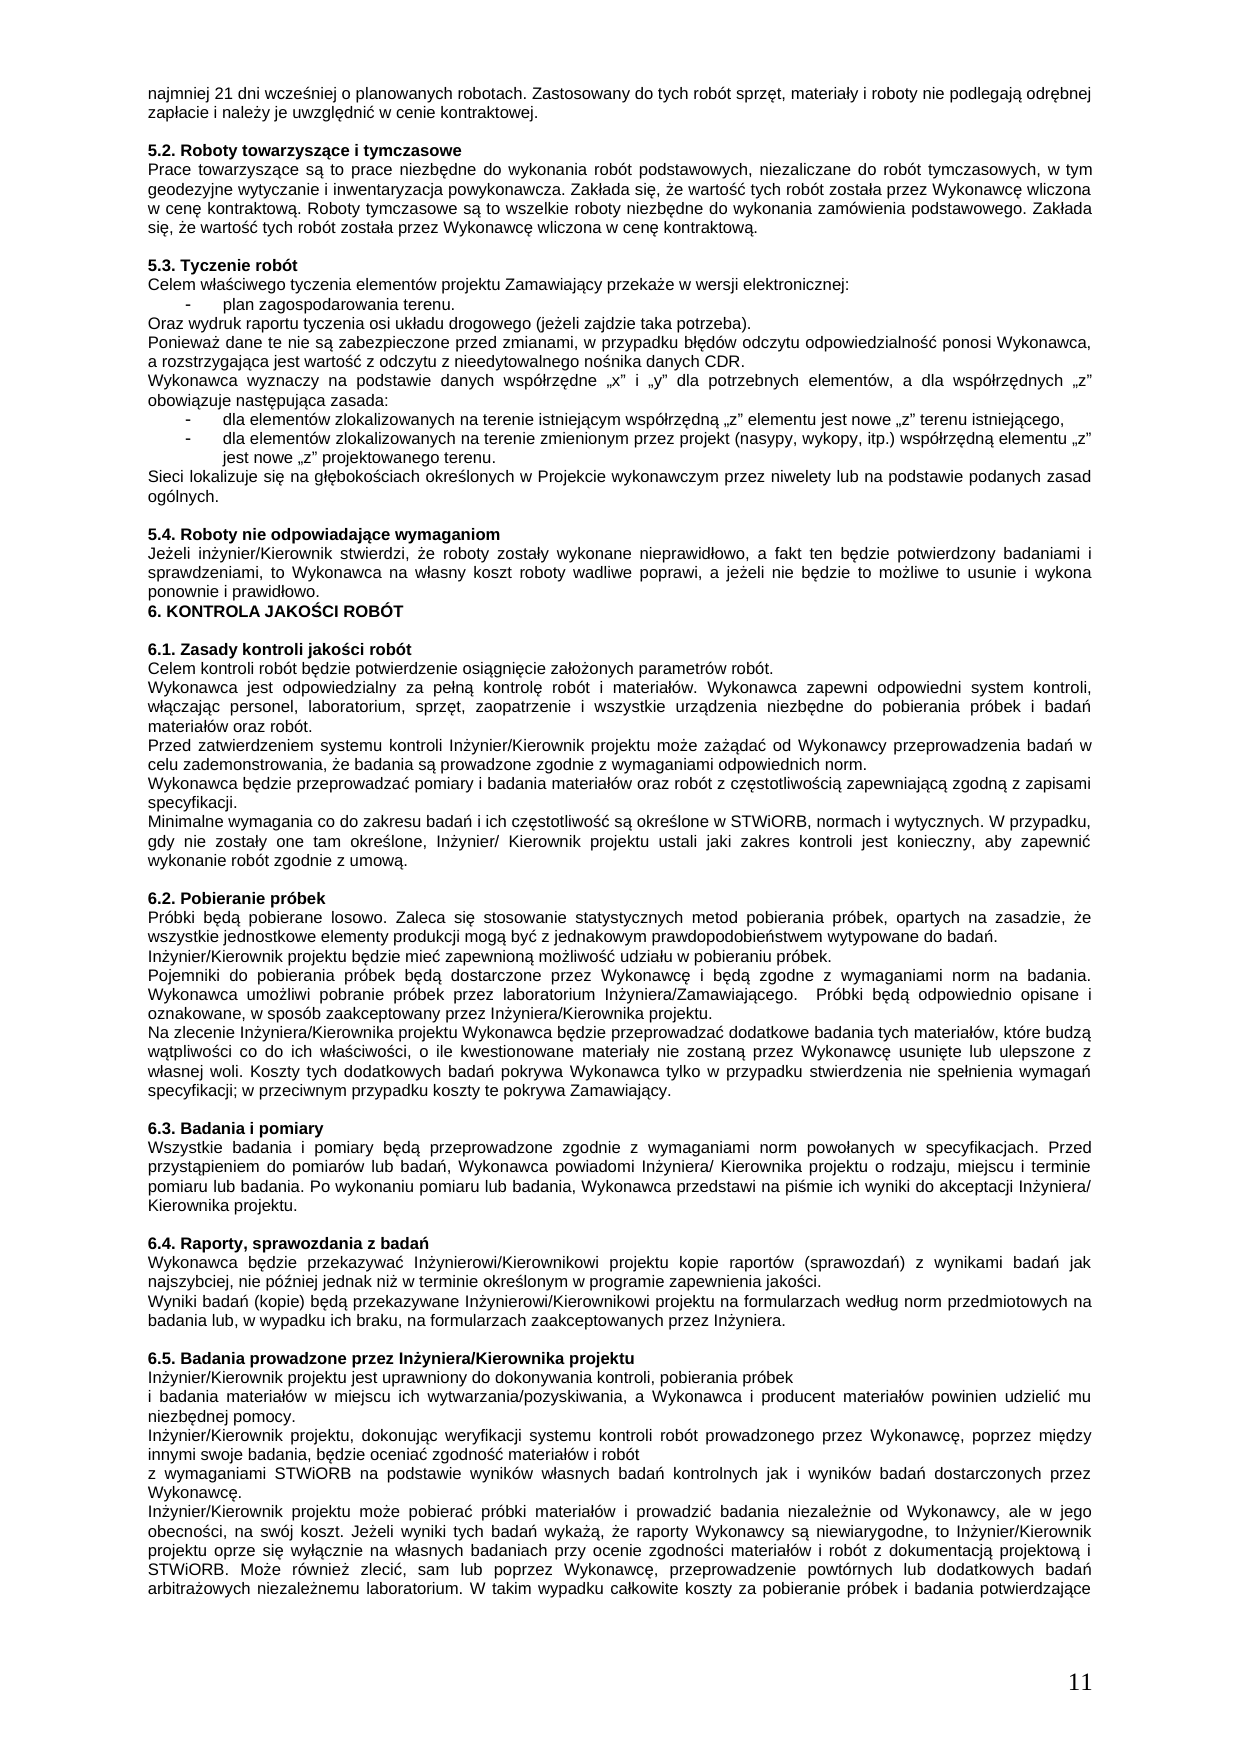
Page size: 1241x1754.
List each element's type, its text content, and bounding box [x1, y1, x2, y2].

text 5.4. Roboty nie odpowiadające wymaganiom [148, 525, 1092, 544]
text Jeżeli inżynier/Kierownik stwierdzi, że roboty zostały wykonane nieprawidłowo, a fakt ten będzie potwierdzony badaniami i sprawdzeniami, to Wykonawca na własny koszt roboty wadliwe poprawi, a jeżeli nie będzie to możliwe to usunie i wykona ponownie i prawidłowo. [148, 544, 1092, 601]
text 5.2. Roboty towarzyszące i tymczasowe [148, 141, 1092, 160]
text 6.5. Badania prowadzone przez Inżyniera/Kierownika projektu [148, 1349, 1092, 1368]
text Pojemniki do pobierania próbek będą dostarczone przez Wykonawcę i będą zgodne z wymaganiami norm na badania. Wykonawca umożliwi pobranie próbek przez laboratorium Inżyniera/Zamawiającego. Próbki będą odpowiednio opisane i oznakowane, w sposób zaakceptowany przez Inżyniera/Kierownika projektu. [148, 966, 1092, 1023]
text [148, 1502, 1092, 1598]
text 6. kontrola jakości robót [148, 601, 1092, 621]
text Wykonawca będzie przeprowadzać pomiary i badania materiałów oraz robót z częstotliwością zapewniającą zgodną z zapisami specyfikacji. [148, 774, 1092, 812]
text Na zlecenie Inżyniera/Kierownika projektu Wykonawca będzie przeprowadzać dodatkowe badania tych materiałów, które budzą wątpliwości co do ich właściwości, o ile kwestionowane materiały nie zostaną przez Wykonawcę usunięte lub ulepszone z własnej woli. Koszty tych dodatkowych badań pokrywa Wykonawca tylko w przypadku stwierdzenia nie spełnienia wymagań specyfikacji; w przeciwnym przypadku koszty te pokrywa Zamawiający. [148, 1023, 1092, 1100]
text Wykonawca jest odpowiedzialny za pełną kontrolę robót i materiałów. Wykonawca zapewni odpowiedni system kontroli, włączając personel, laboratorium, sprzęt, zaopatrzenie i wszystkie urządzenia niezbędne do pobierania próbek i badań materiałów oraz robót. [148, 678, 1092, 736]
text Ponieważ dane te nie są zabezpieczone przed zmianami, w przypadku błędów odczytu odpowiedzialność ponosi Wykonawca, a rozstrzygająca jest wartość z odczytu z nieedytowalnego nośnika danych CDR. [148, 333, 1092, 371]
list dla elementów zlokalizowanych na terenie zmienionym przez projekt (nasypy, wykopy, itp.) współrzędną elementu „z” jest nowe „z” projektowanego terenu. [185, 429, 1092, 467]
text Sieci lokalizuje się na głębokościach określonych w Projekcie wykonawczym przez niwelety lub na podstawie podanych zasad ogólnych. [148, 467, 1092, 506]
text Wyniki badań (kopie) będą przekazywane Inżynierowi/Kierownikowi projektu na formularzach według norm przedmiotowych na badania lub, w wypadku ich braku, na formularzach zaakceptowanych przez Inżyniera. [148, 1291, 1092, 1330]
text Inżynier/Kierownik projektu jest uprawniony do dokonywania kontroli, pobierania próbek i badania materiałów w miejscu ich wytwarzania/pozyskiwania, a Wykonawca i producent materiałów powinien udzielić mu niezbędnej pomocy. [148, 1368, 1092, 1426]
text Próbki będą pobierane losowo. Zaleca się stosowanie statystycznych metod pobierania próbek, opartych na zasadzie, że wszystkie jednostkowe elementy produkcji mogą być z jednakowym prawdopodobieństwem wytypowane do badań. [148, 908, 1092, 946]
text Celem właściwego tyczenia elementów projektu Zamawiający przekaże w wersji elektronicznej: [148, 275, 1092, 294]
text 6.4. Raporty, sprawozdania z badań [148, 1234, 1092, 1253]
text Prace towarzyszące są to prace niezbędne do wykonania robót podstawowych, niezaliczane do robót tymczasowych, w tym geodezyjne wytyczanie i inwentaryzacja powykonawcza. Zakłada się, że wartość tych robót została przez Wykonawcę wliczona w cenę kontraktową. Roboty tymczasowe są to wszelkie roboty niezbędne do wykonania zamówienia podstawowego. Zakłada się, że wartość tych robót została przez Wykonawcę wliczona w cenę kontraktową. [148, 160, 1092, 237]
text 6.1. Zasady kontroli jakości robót [148, 640, 1092, 659]
text Celem kontroli robót będzie potwierdzenie osiągnięcie założonych parametrów robót. [148, 659, 1092, 678]
text 5.3. Tyczenie robót [148, 256, 1092, 275]
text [148, 83, 1092, 122]
text Wszystkie badania i pomiary będą przeprowadzone zgodnie z wymaganiami norm powołanych w specyfikacjach. Przed przystąpieniem do pomiarów lub badań, Wykonawca powiadomi Inżyniera/ Kierownika projektu o rodzaju, miejscu i terminie pomiaru lub badania. Po wykonaniu pomiaru lub badania, Wykonawca przedstawi na piśmie ich wyniki do akceptacji Inżyniera/ Kierownika projektu. [148, 1138, 1092, 1215]
text Wykonawca będzie przekazywać Inżynierowi/Kierownikowi projektu kopie raportów (sprawozdań) z wynikami badań jak najszybciej, nie później jednak niż w terminie określonym w programie zapewnienia jakości. [148, 1253, 1092, 1291]
list dla elementów zlokalizowanych na terenie istniejącym współrzędną „z” elementu jest nowe „z” terenu istniejącego, [185, 409, 1092, 429]
text Oraz wydruk raportu tyczenia osi układu drogowego (jeżeli zajdzie taka potrzeba). [148, 314, 1092, 333]
text Wykonawca wyznaczy na podstawie danych współrzędne „x” i „y” dla potrzebnych elementów, a dla współrzędnych „z” obowiązuje następująca zasada: [148, 371, 1092, 409]
text 6.2. Pobieranie próbek [148, 889, 1092, 908]
list plan zagospodarowania terenu. [185, 294, 1092, 314]
text 6.3. Badania i pomiary [148, 1119, 1092, 1138]
text Minimalne wymagania co do zakresu badań i ich częstotliwość są określone w STWiORB, normach i wytycznych. W przypadku, gdy nie zostały one tam określone, Inżynier/ Kierownik projektu ustali jaki zakres kontroli jest konieczny, aby zapewnić wykonanie robót zgodnie z umową. [148, 812, 1092, 870]
text Inżynier/Kierownik projektu będzie mieć zapewnioną możliwość udziału w pobieraniu próbek. [148, 946, 1092, 966]
text Inżynier/Kierownik projektu, dokonując weryfikacji systemu kontroli robót prowadzonego przez Wykonawcę, poprzez między innymi swoje badania, będzie oceniać zgodność materiałów i robót z wymaganiami STWiORB na podstawie wyników własnych badań kontrolnych jak i wyników badań dostarczonych przez Wykonawcę. [148, 1426, 1092, 1502]
text Przed zatwierdzeniem systemu kontroli Inżynier/Kierownik projektu może zażądać od Wykonawcy przeprowadzenia badań w celu zademonstrowania, że badania są prowadzone zgodnie z wymaganiami odpowiednich norm. [148, 736, 1092, 774]
